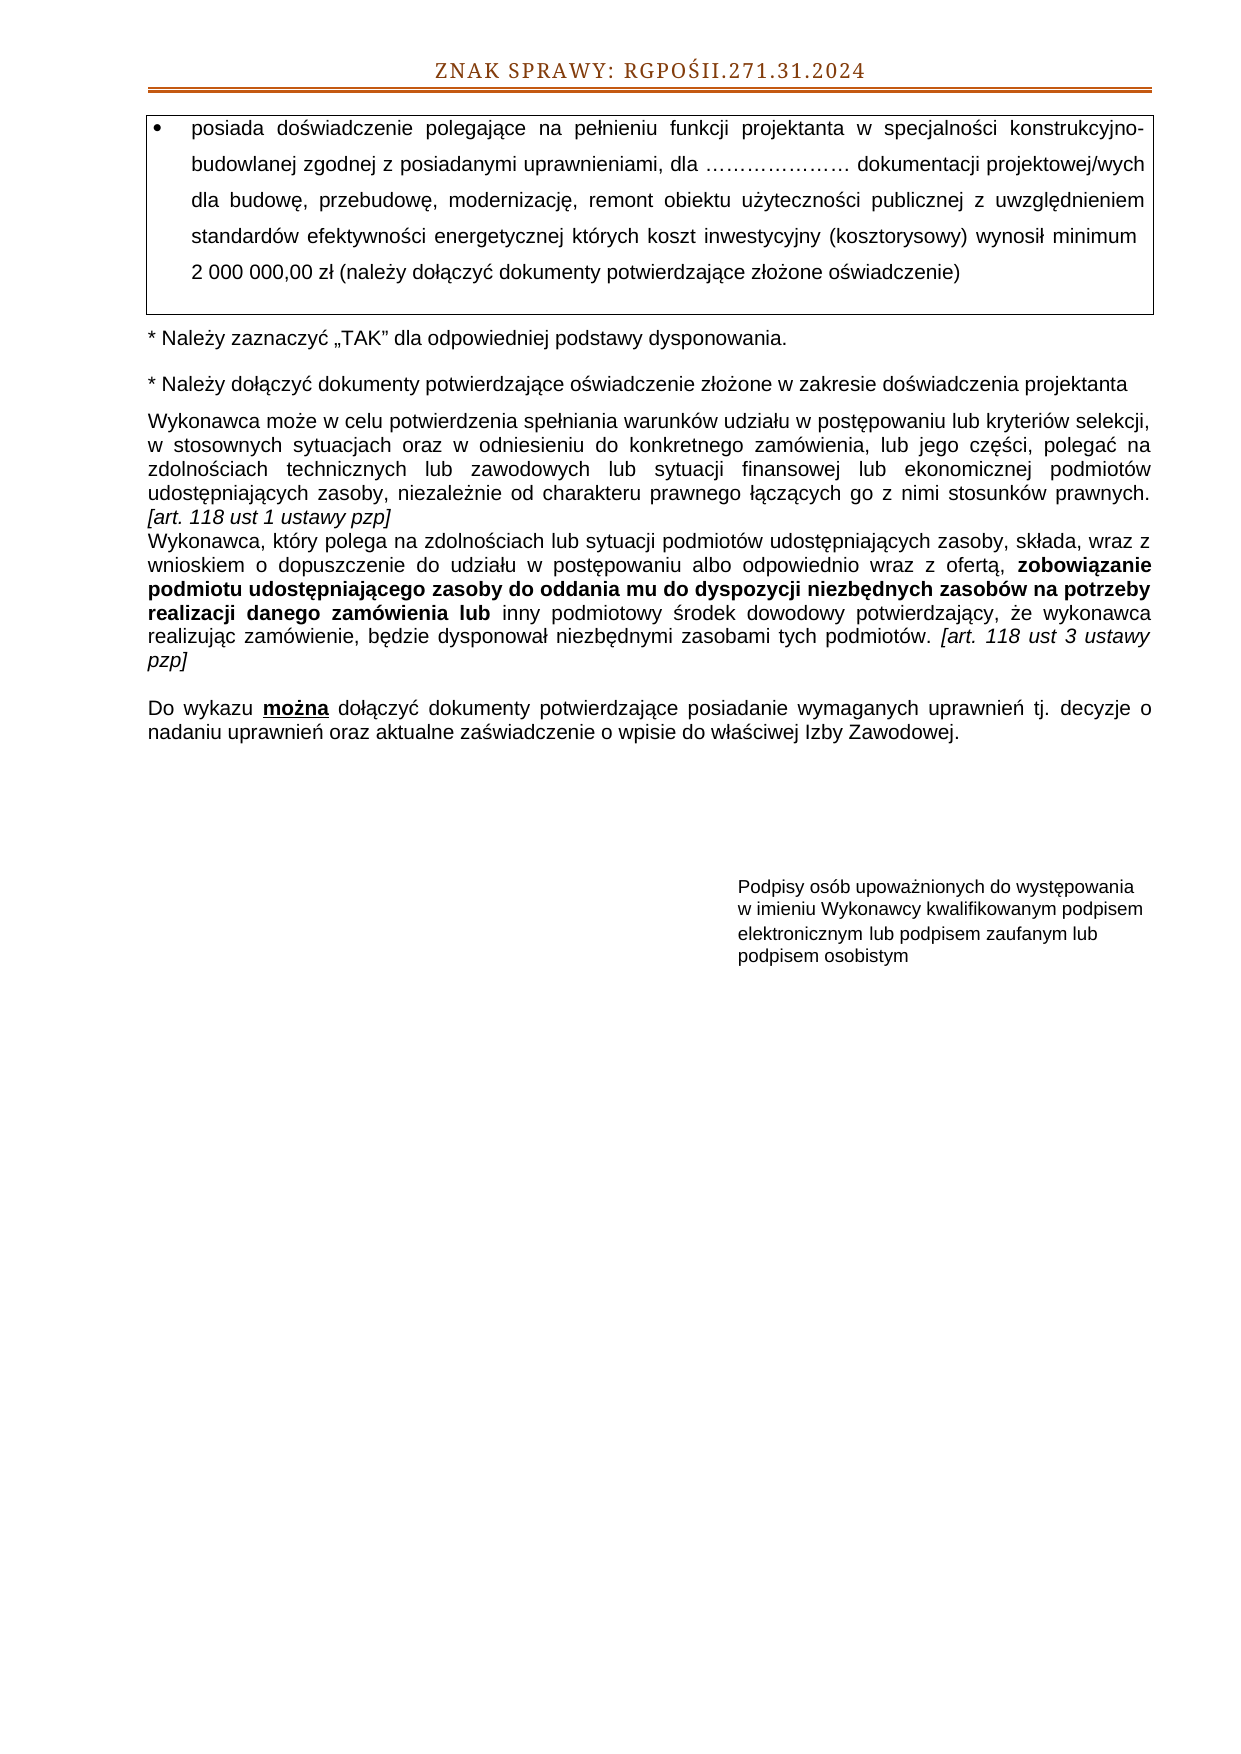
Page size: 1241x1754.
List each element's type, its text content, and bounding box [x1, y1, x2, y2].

text Do wykazu można dołączyć dokumenty potwierdzające posiadanie wymaganych uprawnień tj. decyzje o nadaniu uprawnień oraz aktualne zaświadczenie o wpisie do właściwej Izby Zawodowej. [148, 696, 1152, 744]
text * Należy dołączyć dokumenty potwierdzające oświadczenie złożone w zakresie doświadczenia projektanta [148, 372, 1152, 396]
title Wykonawca może w celu potwierdzenia spełniania warunków udziału w postępowaniu lub kryteriów selekcji, w stosownych sytuacjach oraz w odniesieniu do konkretnego zamówienia, lub jego części, polegać na zdolnościach technicznych lub zawodowych lub sytuacji finansowej lub ekonomicznej podmiotów udostępniających zasoby, niezależnie od charakteru prawnego łączących go z nimi stosunków prawnych. [art. 118 ust 1 ustawy pzp] [148, 409, 1152, 528]
title Wykonawca, który polega na zdolnościach lub sytuacji podmiotów udostępniających zasoby, składa, wraz z wnioskiem o dopuszczenie do udziału w postępowaniu albo odpowiednio wraz z ofertą, zobowiązanie podmiotu udostępniającego zasoby do oddania mu do dyspozycji niezbędnych zasobów na potrzeby realizacji danego zamówienia lub inny podmiotowy środek dowodowy potwierdzający, że wykonawca realizując zamówienie, będzie dysponował niezbędnymi zasobami tych podmiotów. [art. 118 ust 3 ustawy pzp] [148, 528, 1152, 672]
text Podpisy osób upoważnionych do występowania w imieniu Wykonawcy kwalifikowanym podpisem elektronicznym lub podpisem zaufanym lub podpisem osobistym [738, 876, 1152, 967]
text * Należy zaznaczyć „TAK” dla odpowiedniej podstawy dysponowania. [148, 325, 1152, 349]
